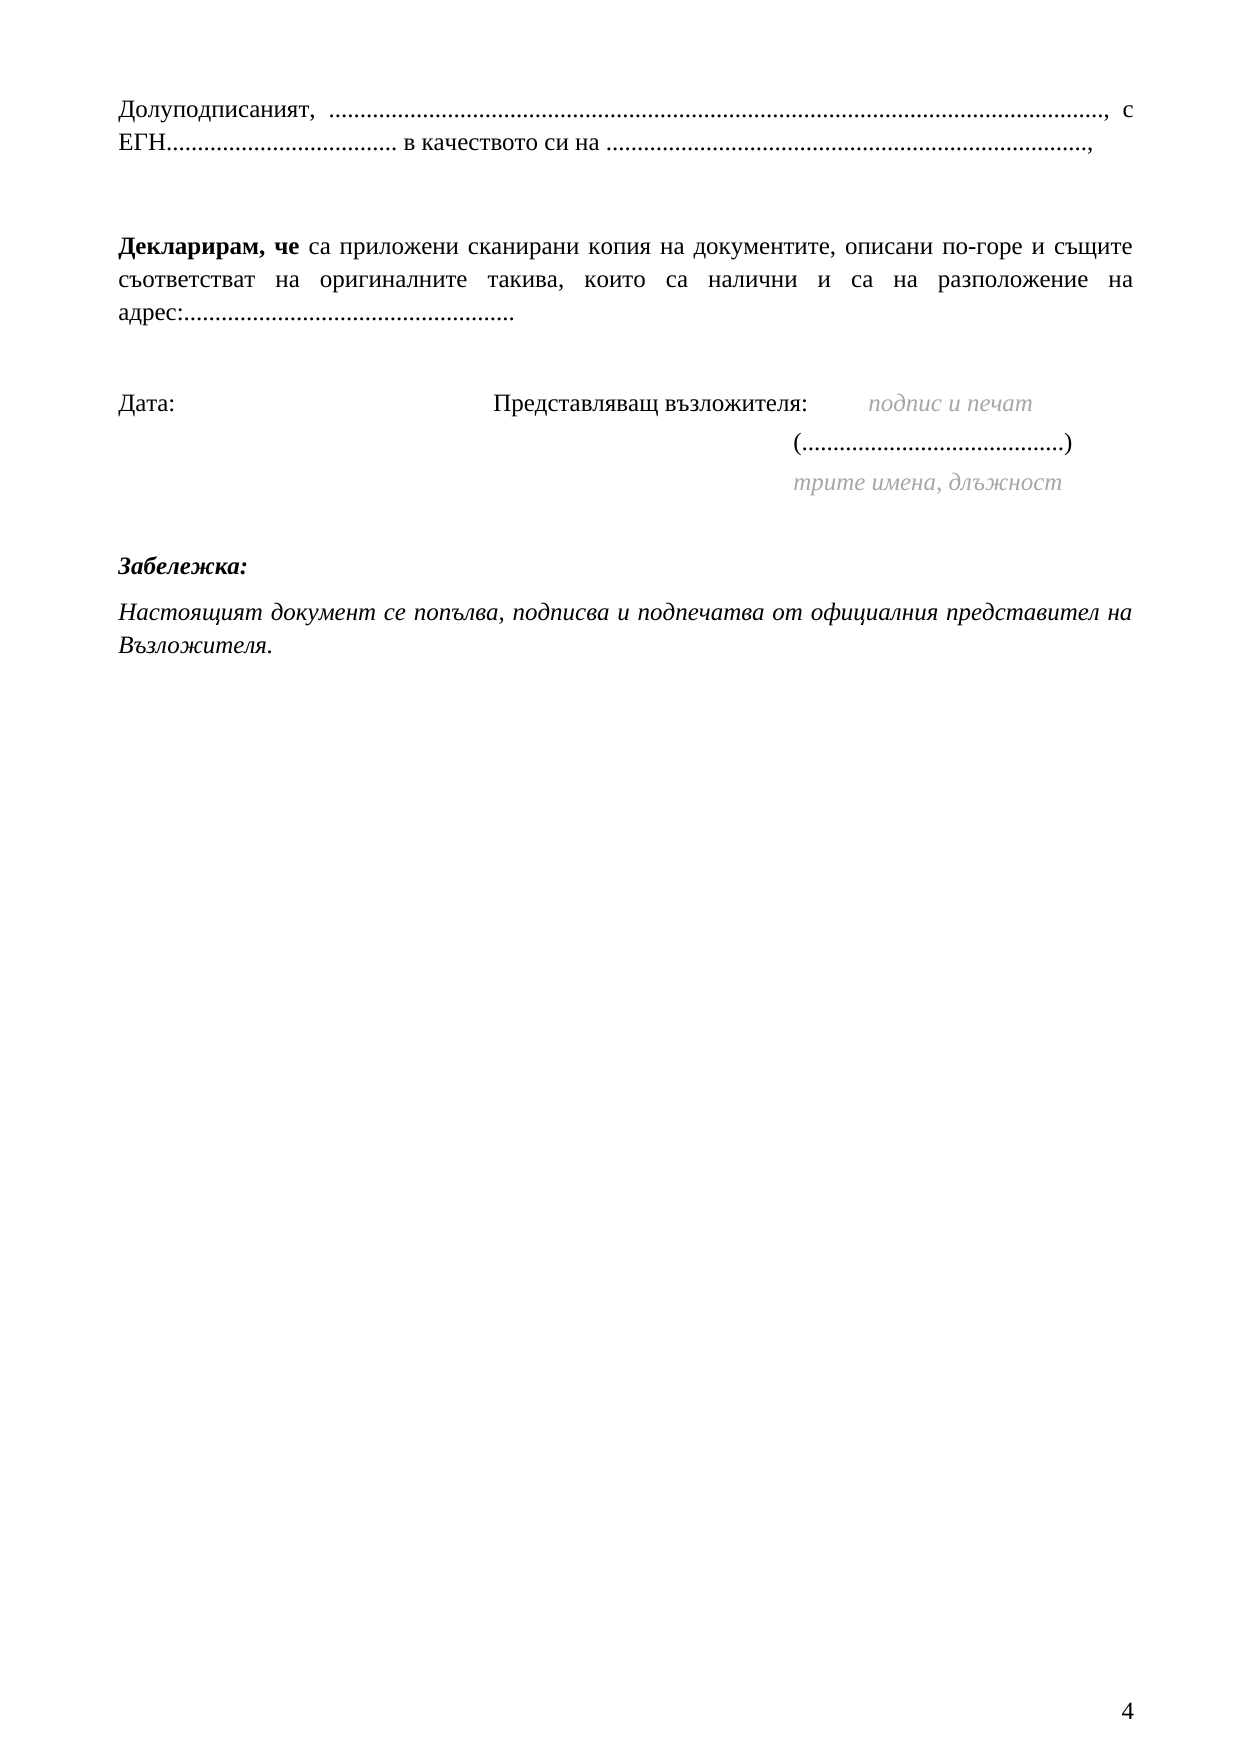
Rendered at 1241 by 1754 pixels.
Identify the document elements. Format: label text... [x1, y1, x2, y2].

text (..........................................) [118, 427, 1134, 456]
text Декларирам, че са приложени сканирани копия на документите, описани по-горе и същите съответстват на оригиналните такива, които са налични и са на разположение на адрес:..................................................... [118, 231, 1134, 326]
text Забележка: [118, 551, 1134, 580]
text Долуподписаният, ............................................................................................................................, с ЕГН..................................... в качеството си на ............................................................................., [118, 94, 1134, 156]
text Дата: Представляващ възложителя: подпис и печат [118, 388, 1134, 417]
text трите имена, длъжност [118, 467, 1134, 495]
text Настоящият документ се попълва, подписва и подпечатва от официалния представител на Възложителя. [118, 597, 1134, 659]
